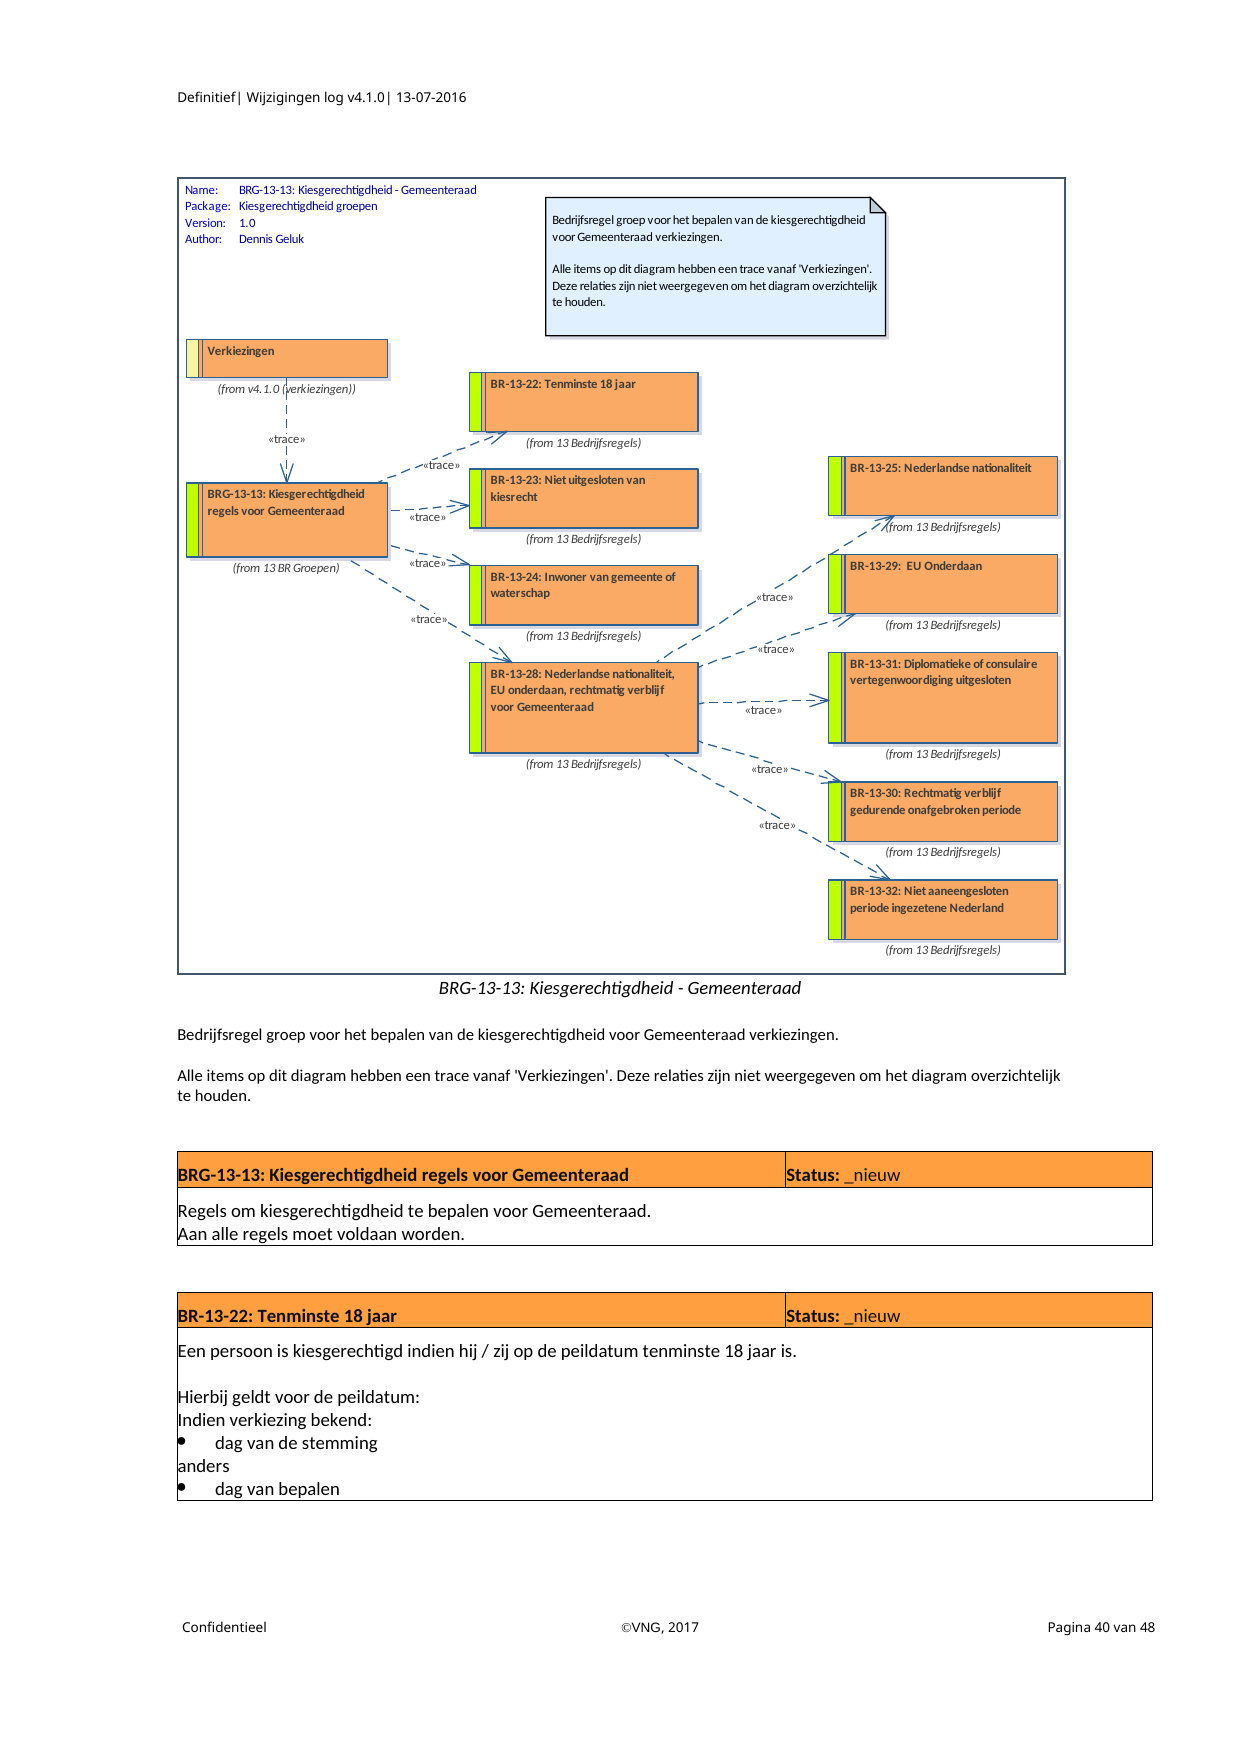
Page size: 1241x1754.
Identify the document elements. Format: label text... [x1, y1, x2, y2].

text Alle items op dit diagram hebben een trace vanaf 'Verkiezingen'. Deze relaties zijn niet weergegeven om het diagram overzichtelijk te houden. [177, 1065, 1063, 1105]
table_header Status: _nieuw [786, 1152, 1152, 1187]
table_header BR-13-22: Tenminste 18 jaar [178, 1293, 785, 1327]
text Bedrijfsregel groep voor het bepalen van de kiesgerechtigdheid voor Gemeenteraad verkiezingen. [177, 1024, 1063, 1044]
table_header Status: _nieuw [786, 1293, 1152, 1327]
table_header BRG-13-13: Kiesgerechtigdheid regels voor Gemeenteraad [178, 1152, 785, 1187]
table_cell Een persoon is kiesgerechtigd indien hij / zij op de peildatum tenminste 18 jaar is. Hierbij geldt voor de peildatum: Indien verkiezing bekend: dag van de stemming anders dag van bepalen [178, 1328, 1152, 1500]
text BRG-13-13: Kiesgerechtigdheid - Gemeenteraad [177, 977, 1063, 999]
table_cell Regels om kiesgerechtigdheid te bepalen voor Gemeenteraad. Aan alle regels moet voldaan worden. [178, 1188, 1152, 1245]
